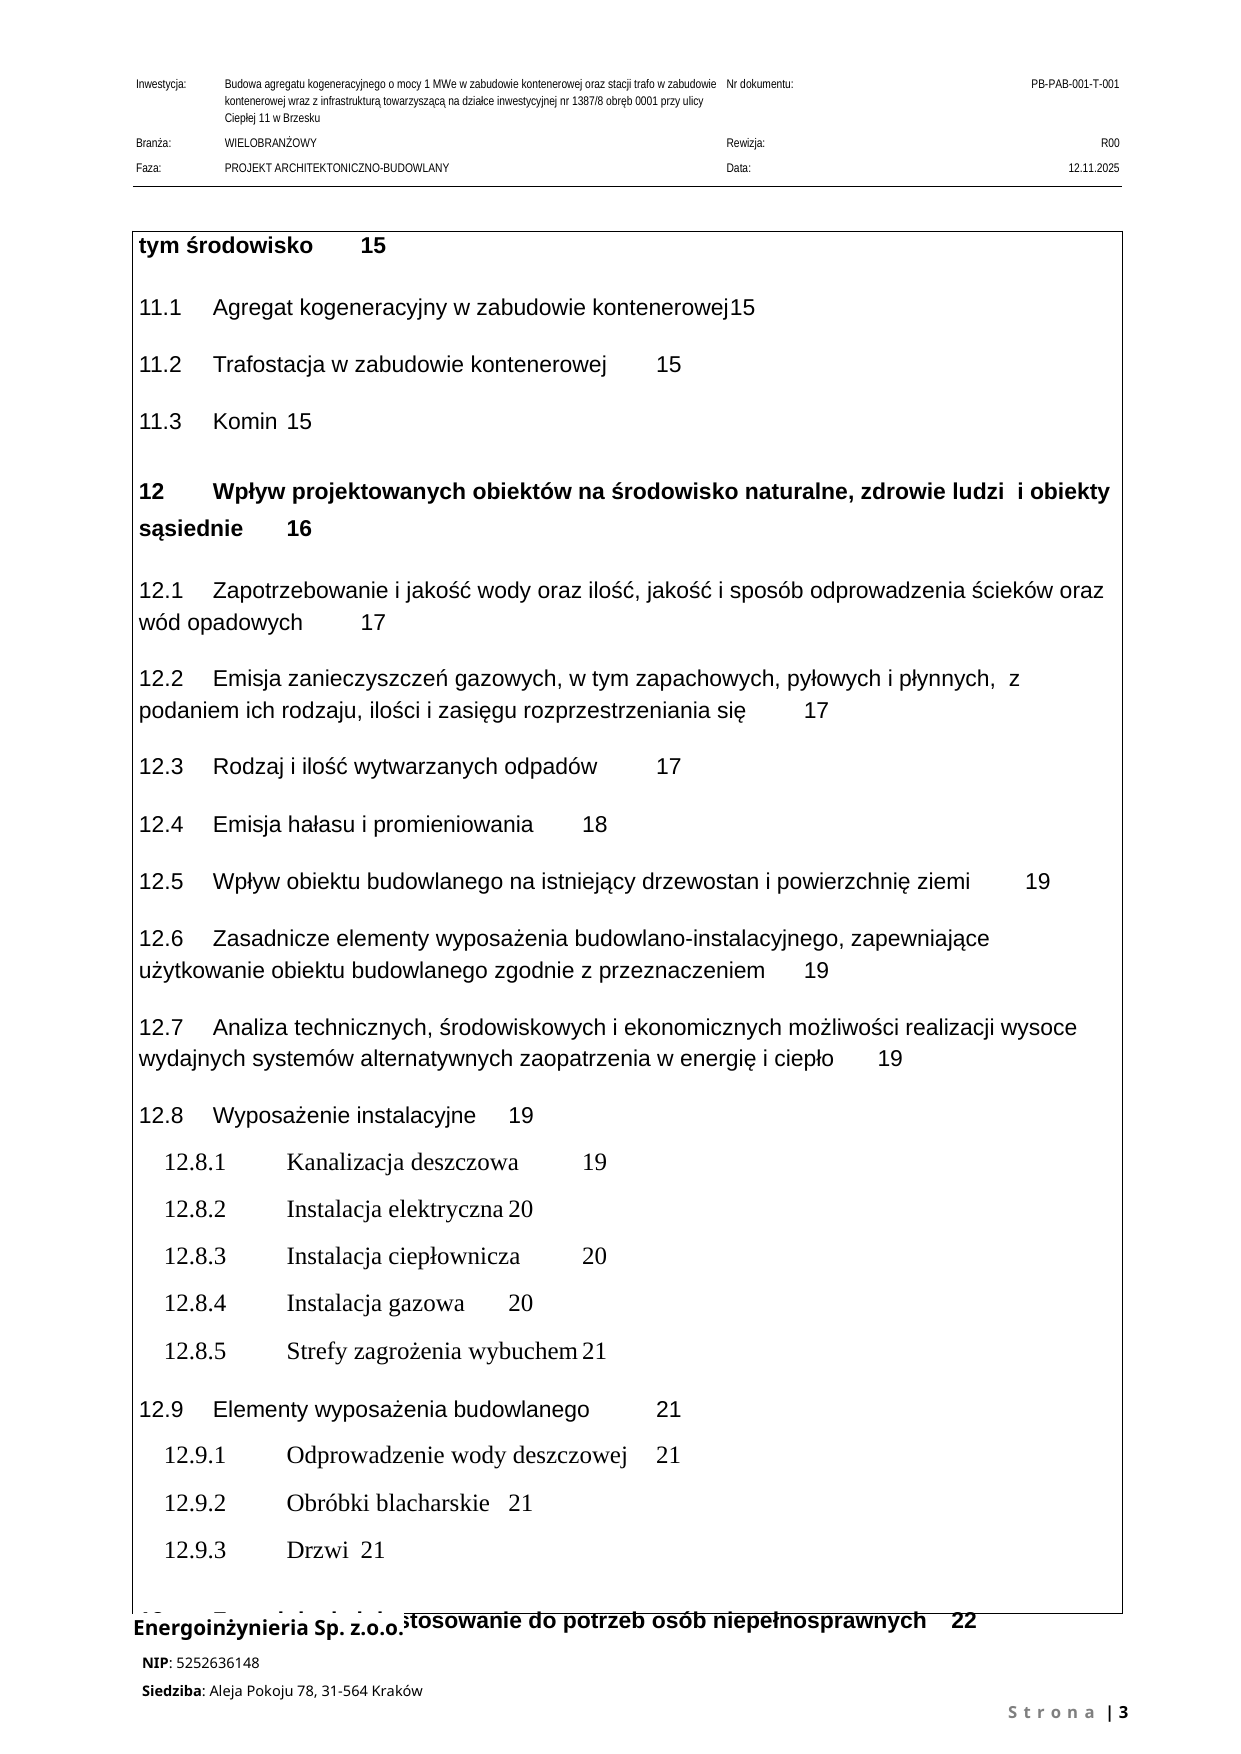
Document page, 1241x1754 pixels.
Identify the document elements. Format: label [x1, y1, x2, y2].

table_cell [133, 232, 1122, 1613]
